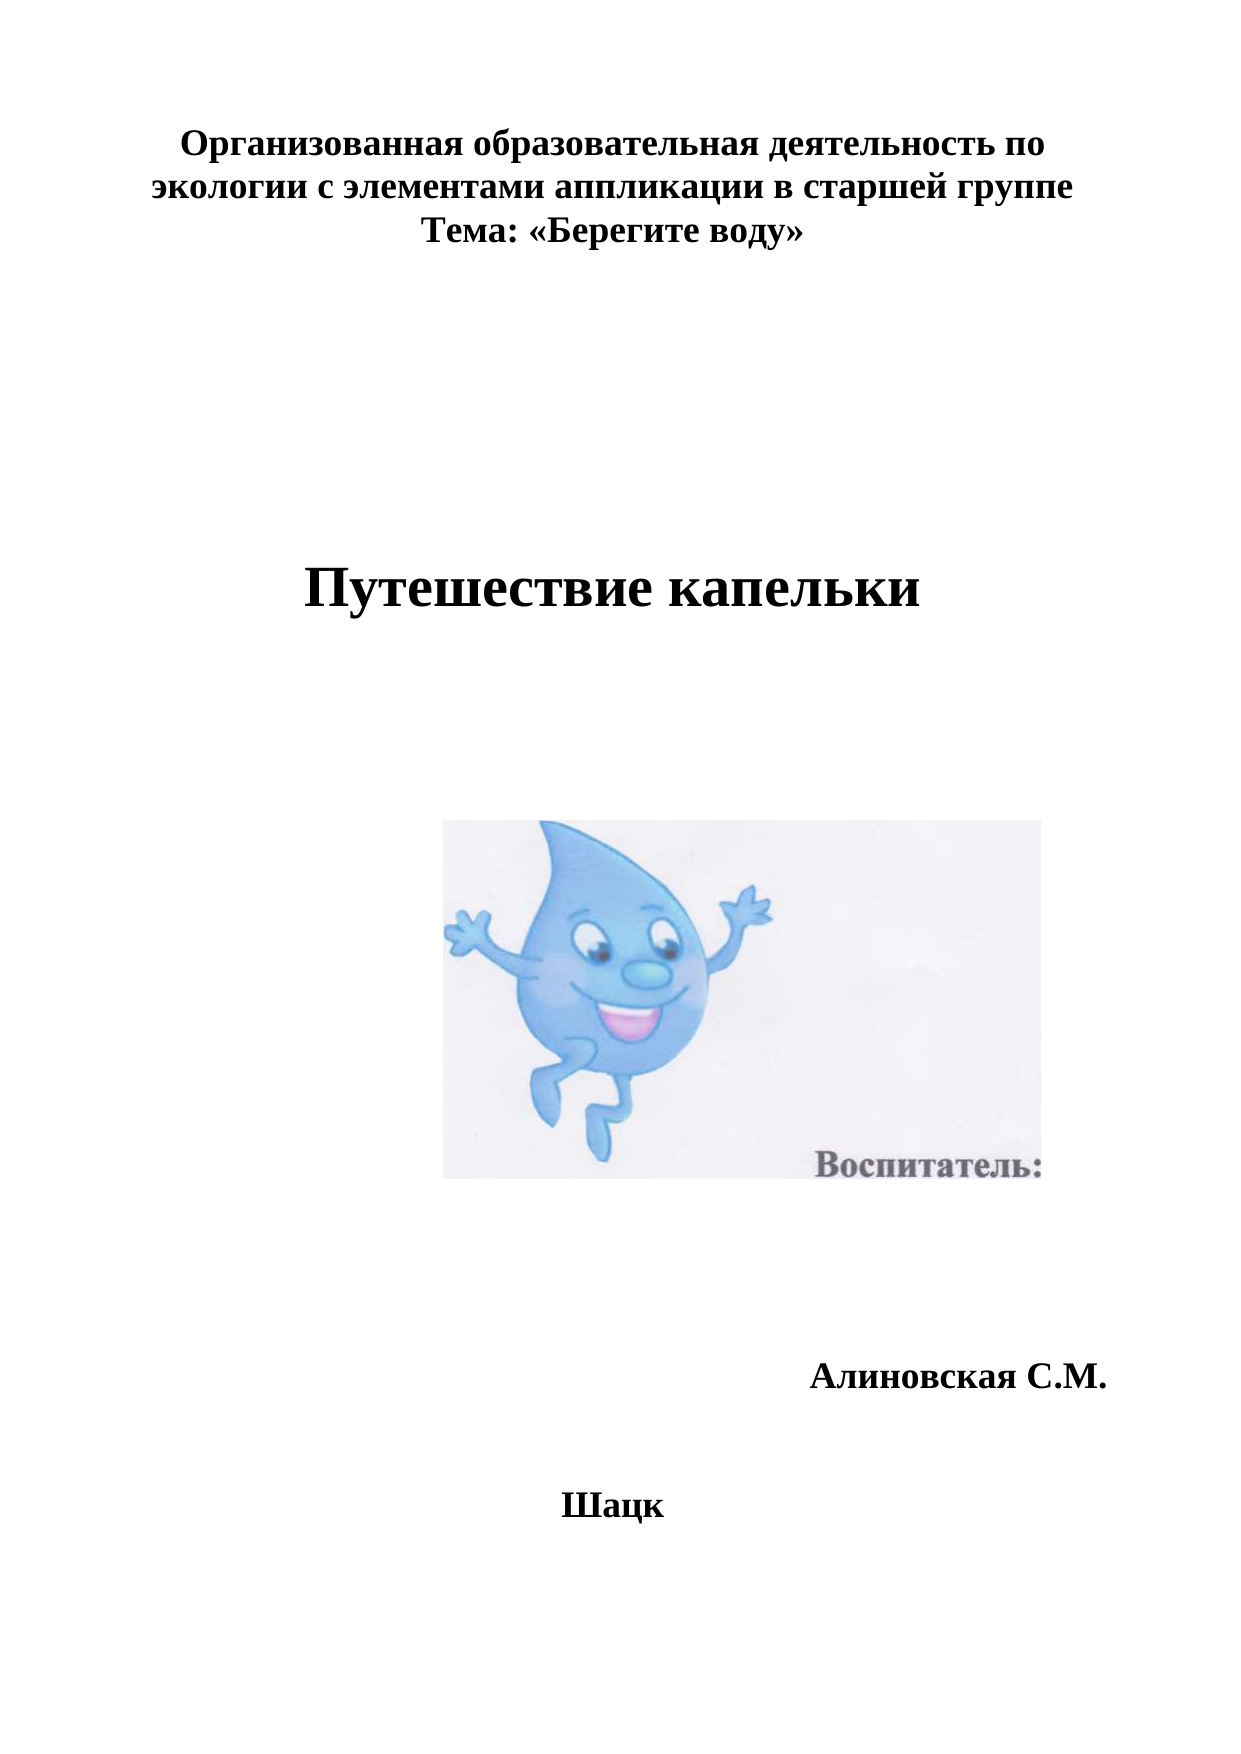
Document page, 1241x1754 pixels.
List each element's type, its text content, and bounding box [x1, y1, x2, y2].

text Тема: «Берегите воду» [118, 207, 1107, 250]
text Организованная образовательная деятельность по экологии с элементами аппликации в старшей группе [118, 121, 1107, 207]
text Шацк [118, 1482, 1107, 1526]
picture [443, 820, 1042, 1179]
text Алиновская С.М. [112, 1353, 1107, 1396]
text Путешествие капельки [118, 552, 1107, 619]
